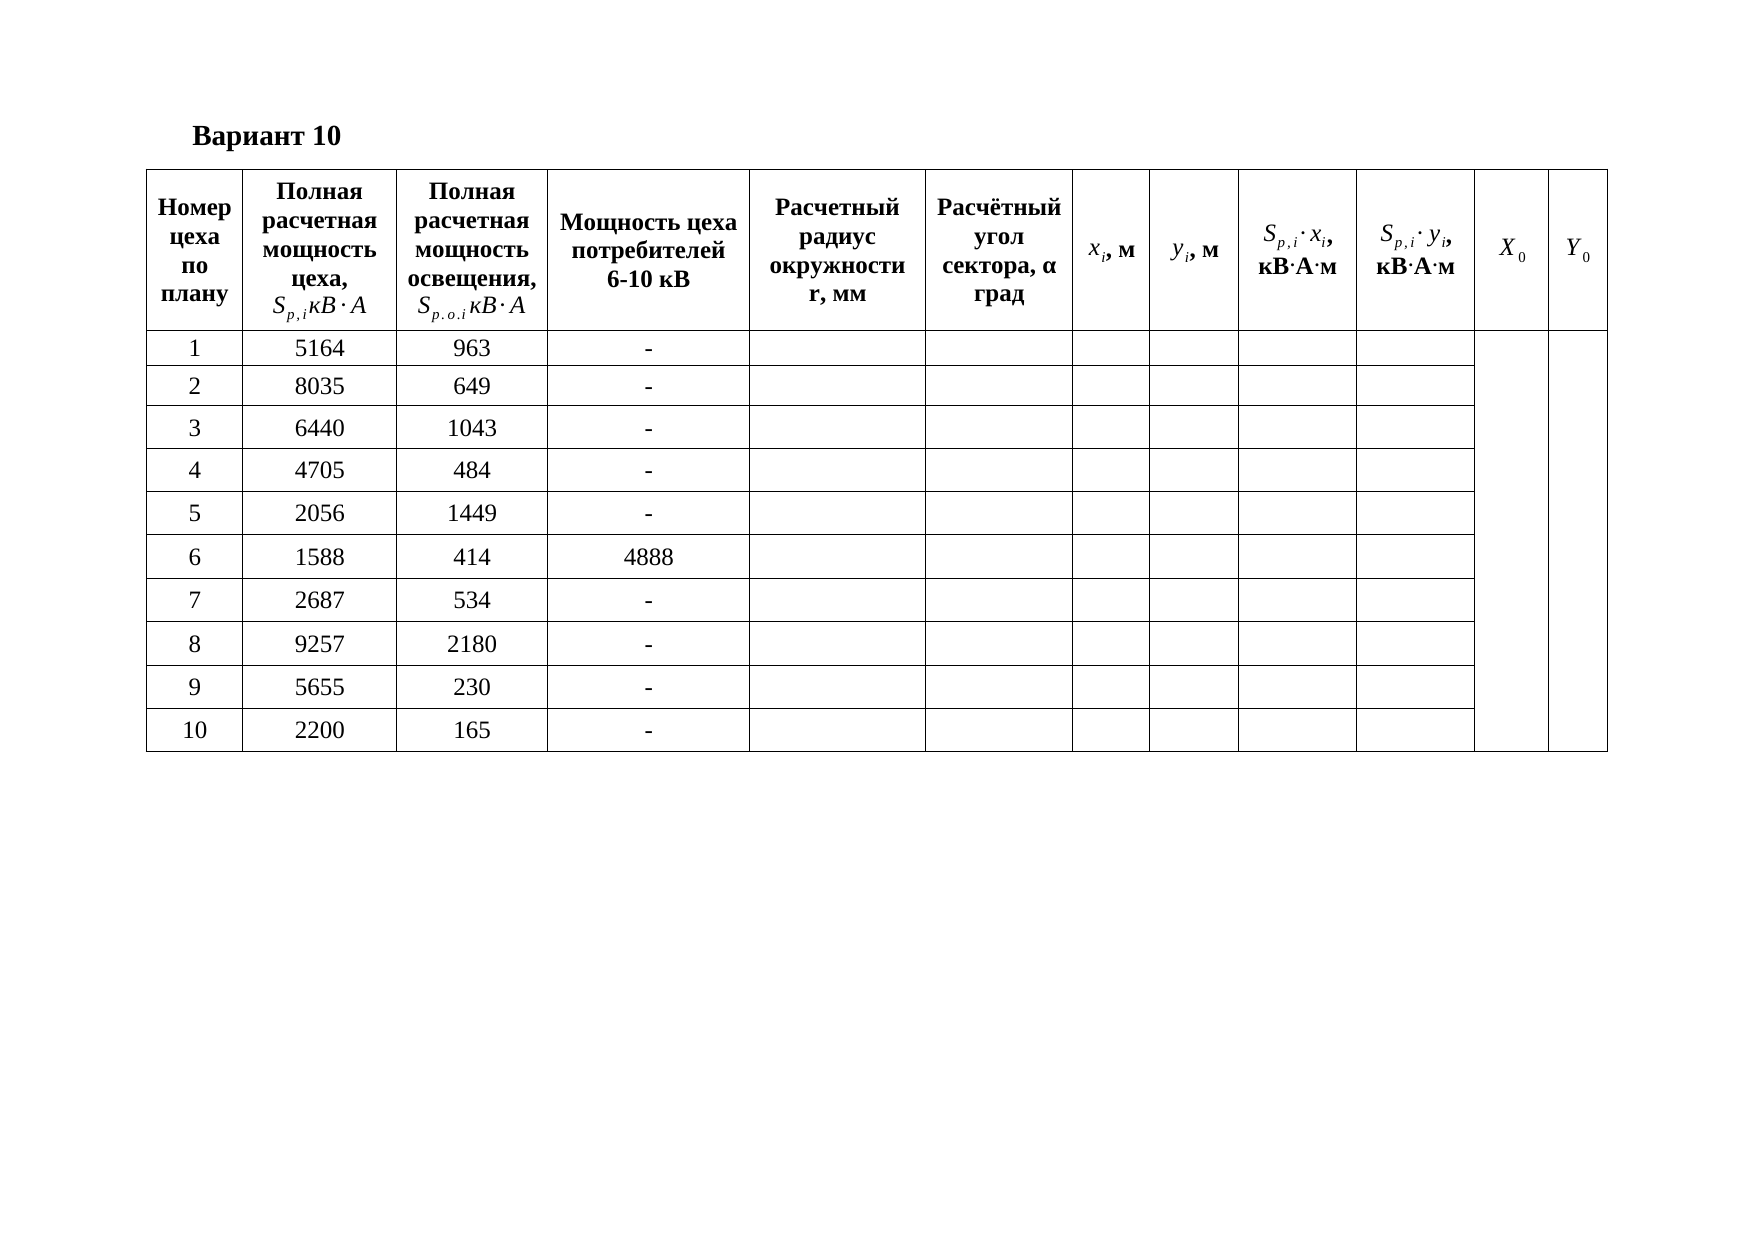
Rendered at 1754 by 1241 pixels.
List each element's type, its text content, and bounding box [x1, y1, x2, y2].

table_cell [1357, 622, 1474, 665]
table_cell [926, 331, 1072, 365]
table_cell 5655 [243, 666, 396, 707]
table_cell [1150, 579, 1238, 621]
table_cell [926, 366, 1072, 405]
table_cell [750, 709, 925, 751]
table_header Расчетный радиус окружности r, мм [750, 170, 925, 330]
table_cell [1357, 449, 1474, 491]
table_cell [1239, 331, 1356, 365]
table_cell [1073, 709, 1149, 751]
table_header Полная расчетная мощность освещения, [397, 170, 547, 330]
table_cell [1357, 666, 1474, 707]
table_cell [1073, 331, 1149, 365]
table_cell [926, 535, 1072, 578]
table_cell [1073, 579, 1149, 621]
table_cell [1357, 366, 1474, 405]
table_cell - [548, 449, 749, 491]
table_cell [1073, 449, 1149, 491]
table_cell [750, 449, 925, 491]
table_cell 4 [147, 449, 242, 491]
table_cell 1588 [243, 535, 396, 578]
table_cell [1239, 406, 1356, 448]
table_cell [750, 406, 925, 448]
table_cell [1073, 366, 1149, 405]
table_cell [1357, 492, 1474, 534]
table_cell 6 [147, 535, 242, 578]
table_cell [1357, 331, 1474, 365]
table_header [1475, 170, 1548, 330]
table_cell 1043 [397, 406, 547, 448]
table_cell - [548, 331, 749, 365]
table_cell [926, 406, 1072, 448]
table_cell [1357, 709, 1474, 751]
table_cell [1357, 579, 1474, 621]
table_cell [1150, 449, 1238, 491]
table_cell 1 [147, 331, 242, 365]
table_cell 8035 [243, 366, 396, 405]
table_cell 2056 [243, 492, 396, 534]
table_cell [1150, 709, 1238, 751]
table_cell [926, 709, 1072, 751]
table_header Номер цеха по плану [147, 170, 242, 330]
table_cell 2180 [397, 622, 547, 665]
table_cell [926, 579, 1072, 621]
table_cell 3 [147, 406, 242, 448]
table_header , м [1073, 170, 1149, 330]
table_cell 484 [397, 449, 547, 491]
table_cell [1239, 492, 1356, 534]
table_cell 4705 [243, 449, 396, 491]
table_cell 230 [397, 666, 547, 707]
table_cell - [548, 622, 749, 665]
table_cell 2 [147, 366, 242, 405]
table_cell [1150, 492, 1238, 534]
table_cell 2200 [243, 709, 396, 751]
table_cell 165 [397, 709, 547, 751]
table_cell [1357, 406, 1474, 448]
table_cell 1449 [397, 492, 547, 534]
table_cell [1150, 535, 1238, 578]
table_header , м [1150, 170, 1238, 330]
table_cell [1073, 492, 1149, 534]
table_cell - [548, 709, 749, 751]
table_cell [1357, 535, 1474, 578]
table_cell - [548, 406, 749, 448]
table_cell [1239, 366, 1356, 405]
table_cell [750, 492, 925, 534]
table_cell [1549, 331, 1607, 751]
table_cell [750, 579, 925, 621]
table_cell [1239, 622, 1356, 665]
table_cell [1150, 666, 1238, 707]
table_cell [1150, 622, 1238, 665]
table_cell 10 [147, 709, 242, 751]
table_cell [750, 366, 925, 405]
table_cell 963 [397, 331, 547, 365]
table_header Мощность цеха потребителей 6-10 кВ [548, 170, 749, 330]
table_cell 8 [147, 622, 242, 665]
table_cell [926, 449, 1072, 491]
table_cell 7 [147, 579, 242, 621]
table_cell 5164 [243, 331, 396, 365]
table_cell [1073, 406, 1149, 448]
table_cell - [548, 492, 749, 534]
table_cell [1239, 535, 1356, 578]
table_cell - [548, 366, 749, 405]
table_cell [1073, 535, 1149, 578]
table_cell 2687 [243, 579, 396, 621]
table_cell [1239, 709, 1356, 751]
table_cell [1239, 579, 1356, 621]
table_cell [926, 622, 1072, 665]
table_header [1549, 170, 1607, 330]
table_cell [1239, 666, 1356, 707]
table_cell [1150, 331, 1238, 365]
table_cell [1073, 666, 1149, 707]
table_cell [1073, 622, 1149, 665]
table_cell [1475, 331, 1548, 751]
table_cell 9257 [243, 622, 396, 665]
table_cell [750, 331, 925, 365]
table_cell [750, 535, 925, 578]
table_header Полная расчетная мощность цеха, [243, 170, 396, 330]
table_cell 5 [147, 492, 242, 534]
table_cell [926, 492, 1072, 534]
table_header Расчётный угол сектора, α град [926, 170, 1072, 330]
table_cell 9 [147, 666, 242, 707]
table_header , кВАм [1239, 170, 1356, 330]
table_cell [1150, 366, 1238, 405]
table_cell 414 [397, 535, 547, 578]
table_cell [750, 622, 925, 665]
table_cell 6440 [243, 406, 396, 448]
table_cell 649 [397, 366, 547, 405]
table_cell [926, 666, 1072, 707]
text Вариант 10 [118, 118, 1636, 152]
table_cell 534 [397, 579, 547, 621]
table_cell [1239, 449, 1356, 491]
table_cell [750, 666, 925, 707]
table_cell [1150, 406, 1238, 448]
table_cell - [548, 579, 749, 621]
table_cell - [548, 666, 749, 707]
table_header , кВАм [1357, 170, 1474, 330]
table_cell 4888 [548, 535, 749, 578]
